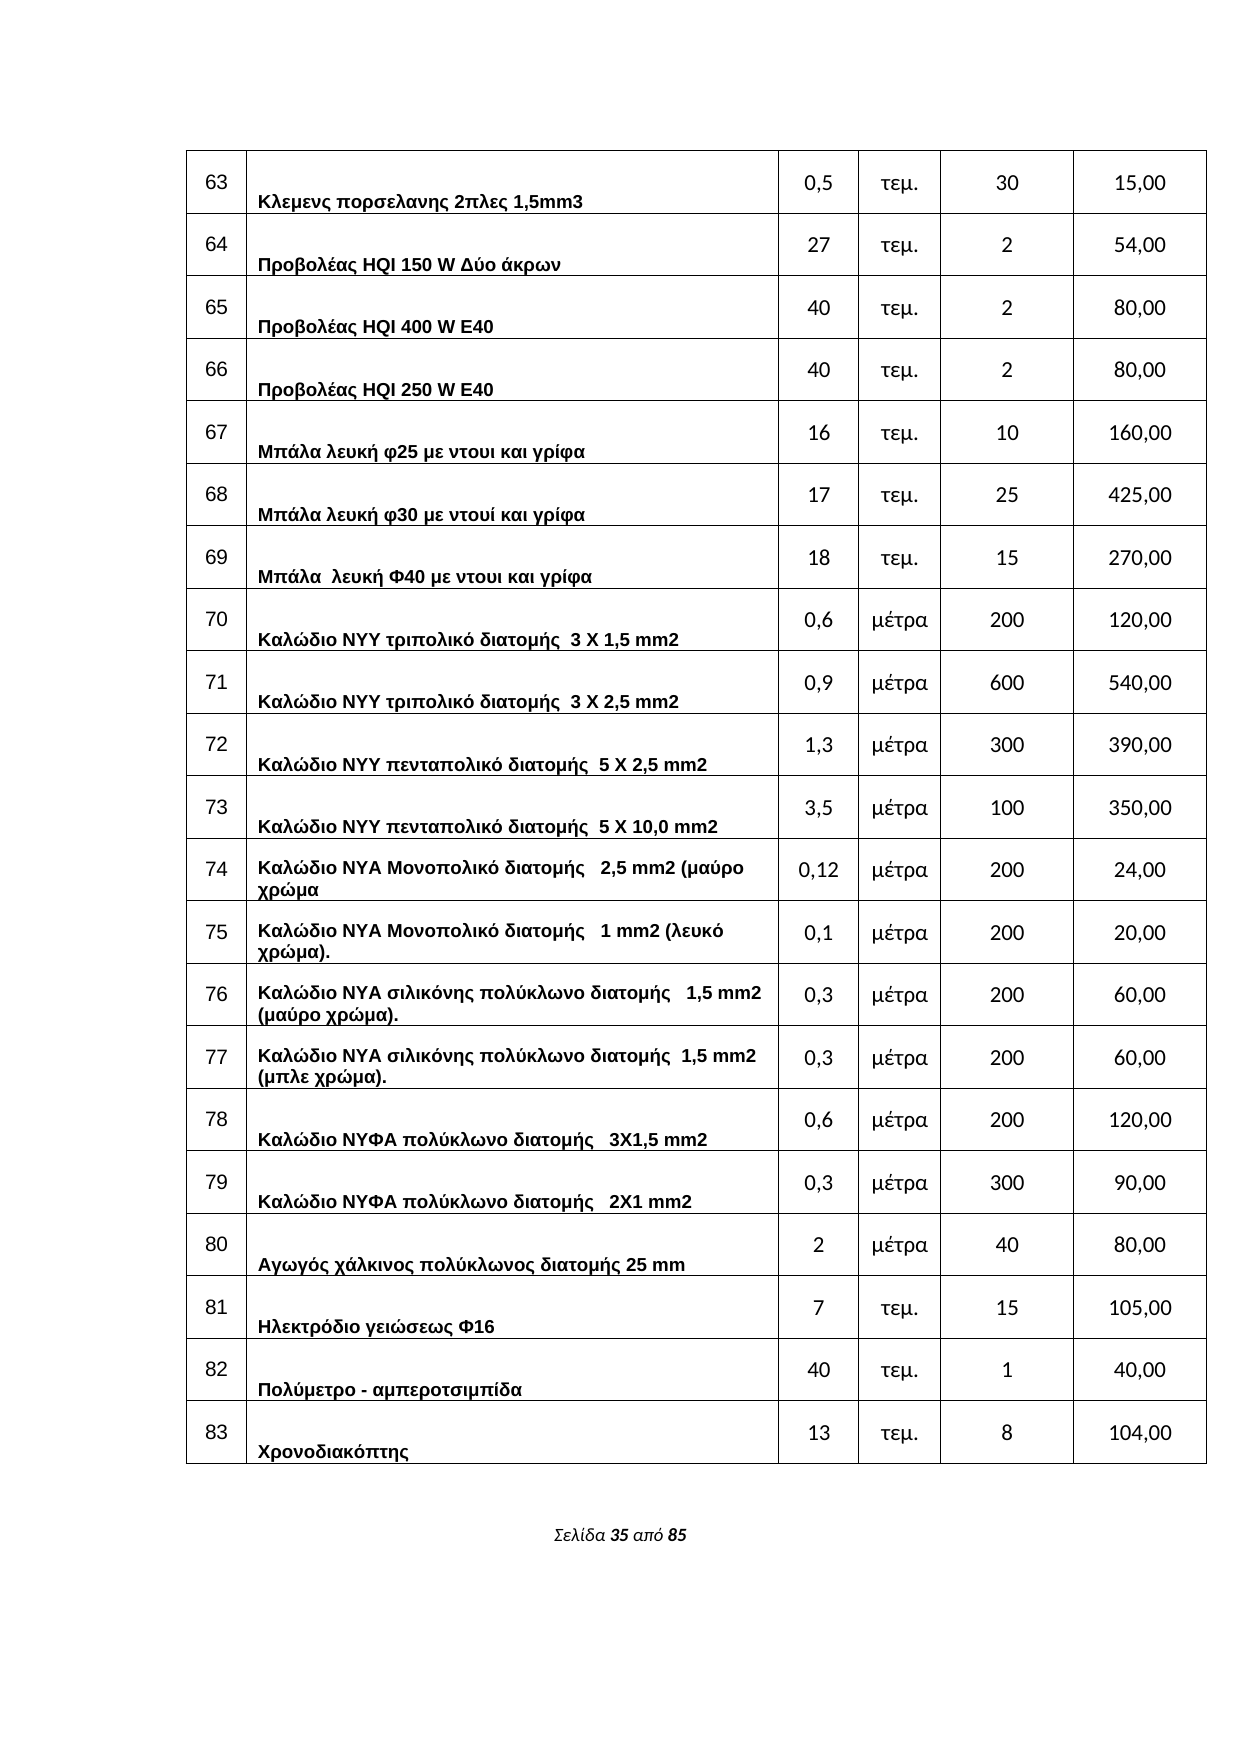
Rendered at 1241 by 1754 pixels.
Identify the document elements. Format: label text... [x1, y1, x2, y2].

table_cell Μπάλα λευκή φ25 με ντουι και γρίφα [247, 401, 778, 462]
table_cell 40 [779, 339, 858, 400]
table_cell 80,00 [1074, 1214, 1206, 1275]
table_cell 67 [187, 401, 246, 462]
table_cell 16 [779, 401, 858, 462]
table_cell μέτρα [859, 1214, 940, 1275]
table_cell Καλώδιο ΝΥΥ πενταπολικό διατομής 5 X 2,5 mm2 [247, 714, 778, 775]
table_cell 40 [779, 276, 858, 337]
table_cell 80,00 [1074, 339, 1206, 400]
table_cell Καλώδιο ΝΥΑ Μονοπολικό διατομής 1 mm2 (λευκό χρώμα). [247, 901, 778, 962]
table_cell 0,3 [779, 964, 858, 1025]
table_cell 27 [779, 214, 858, 275]
table_cell μέτρα [859, 964, 940, 1025]
table_cell 70 [187, 589, 246, 650]
table_cell 90,00 [1074, 1151, 1206, 1212]
table_cell τεμ. [859, 276, 940, 337]
table_cell 2 [779, 1214, 858, 1275]
table_cell Χρονοδιακόπτης [247, 1401, 778, 1462]
table_cell 200 [941, 901, 1073, 962]
table_cell 200 [941, 1089, 1073, 1150]
table_cell 105,00 [1074, 1276, 1206, 1337]
table_cell 82 [187, 1339, 246, 1400]
table_cell Κλεμενς πορσελανης 2πλες 1,5mm3 [247, 151, 778, 212]
table_cell 83 [187, 1401, 246, 1462]
table_cell 0,9 [779, 651, 858, 712]
table_cell 600 [941, 651, 1073, 712]
table_cell 0,3 [779, 1026, 858, 1087]
table_cell 200 [941, 839, 1073, 900]
table_cell 104,00 [1074, 1401, 1206, 1462]
table_cell 15 [941, 526, 1073, 587]
table_cell 78 [187, 1089, 246, 1150]
table_cell τεμ. [859, 464, 940, 525]
table_cell 40 [779, 1339, 858, 1400]
table_cell 73 [187, 776, 246, 837]
table_cell 0,1 [779, 901, 858, 962]
table_cell μέτρα [859, 714, 940, 775]
table_cell 300 [941, 1151, 1073, 1212]
table_cell Προβολέας HQI 250 W Ε40 [247, 339, 778, 400]
table_cell 60,00 [1074, 964, 1206, 1025]
table_cell 76 [187, 964, 246, 1025]
table_cell 68 [187, 464, 246, 525]
table_cell 7 [779, 1276, 858, 1337]
table_cell 100 [941, 776, 1073, 837]
table_cell 80 [187, 1214, 246, 1275]
table_cell Καλώδιο ΝΥΥ πενταπολικό διατομής 5 X 10,0 mm2 [247, 776, 778, 837]
table_cell 65 [187, 276, 246, 337]
table_cell 8 [941, 1401, 1073, 1462]
table_cell 64 [187, 214, 246, 275]
table_cell 0,12 [779, 839, 858, 900]
table_cell 30 [941, 151, 1073, 212]
table_cell Προβολέας HQI 150 W Δύο άκρων [247, 214, 778, 275]
table_cell 71 [187, 651, 246, 712]
table_cell μέτρα [859, 1089, 940, 1150]
table_cell 120,00 [1074, 589, 1206, 650]
table_cell 80,00 [1074, 276, 1206, 337]
table_cell Καλώδιο ΝΥΑ σιλικόνης πολύκλωνο διατομής 1,5 mm2 (μπλε χρώμα). [247, 1026, 778, 1087]
table_cell 540,00 [1074, 651, 1206, 712]
table_cell 390,00 [1074, 714, 1206, 775]
table_cell 40 [941, 1214, 1073, 1275]
table_cell μέτρα [859, 589, 940, 650]
table_cell 1,3 [779, 714, 858, 775]
table_cell Πολύμετρο - αμπεροτσιμπίδα [247, 1339, 778, 1400]
table_cell 0,3 [779, 1151, 858, 1212]
table_cell 0,6 [779, 1089, 858, 1150]
table_cell 2 [941, 214, 1073, 275]
table_cell 60,00 [1074, 1026, 1206, 1087]
table_cell μέτρα [859, 901, 940, 962]
table_cell Καλώδιο ΝΥΦΑ πολύκλωνο διατομής 2Χ1 mm2 [247, 1151, 778, 1212]
table_cell τεμ. [859, 214, 940, 275]
table_cell τεμ. [859, 1276, 940, 1337]
table_cell Αγωγός χάλκινος πολύκλωνος διατομής 25 mm [247, 1214, 778, 1275]
table_cell 200 [941, 1026, 1073, 1087]
table_cell 200 [941, 964, 1073, 1025]
table_cell 0,5 [779, 151, 858, 212]
table_cell 75 [187, 901, 246, 962]
table_cell 10 [941, 401, 1073, 462]
table_cell μέτρα [859, 1026, 940, 1087]
table_cell 74 [187, 839, 246, 900]
table_cell 0,6 [779, 589, 858, 650]
table_cell 25 [941, 464, 1073, 525]
table_cell μέτρα [859, 651, 940, 712]
table_cell τεμ. [859, 401, 940, 462]
table_cell Προβολέας HQI 400 W Ε40 [247, 276, 778, 337]
table_cell τεμ. [859, 1401, 940, 1462]
table_cell 1 [941, 1339, 1073, 1400]
table_cell 270,00 [1074, 526, 1206, 587]
table_cell τεμ. [859, 526, 940, 587]
table_cell Καλώδιο ΝΥΦΑ πολύκλωνο διατομής 3Χ1,5 mm2 [247, 1089, 778, 1150]
table_cell μέτρα [859, 1151, 940, 1212]
table_cell Καλώδιο ΝΥΥ τριπολικό διατομής 3 X 1,5 mm2 [247, 589, 778, 650]
table_cell 3,5 [779, 776, 858, 837]
table_cell 15 [941, 1276, 1073, 1337]
table_cell 13 [779, 1401, 858, 1462]
table_cell 160,00 [1074, 401, 1206, 462]
table_cell μέτρα [859, 839, 940, 900]
table_cell τεμ. [859, 339, 940, 400]
table_cell 63 [187, 151, 246, 212]
table_cell 79 [187, 1151, 246, 1212]
table_cell 40,00 [1074, 1339, 1206, 1400]
table_cell 425,00 [1074, 464, 1206, 525]
table_cell 54,00 [1074, 214, 1206, 275]
table_cell Καλώδιο ΝΥΥ τριπολικό διατομής 3 X 2,5 mm2 [247, 651, 778, 712]
table_cell Μπάλα λευκή Φ40 με ντουι και γρίφα [247, 526, 778, 587]
table_cell τεμ. [859, 151, 940, 212]
table_cell 18 [779, 526, 858, 587]
table_cell 15,00 [1074, 151, 1206, 212]
table_cell 81 [187, 1276, 246, 1337]
table_cell 350,00 [1074, 776, 1206, 837]
table_cell 77 [187, 1026, 246, 1087]
table_cell Μπάλα λευκή φ30 με ντουί και γρίφα [247, 464, 778, 525]
table_cell Ηλεκτρόδιο γειώσεως Φ16 [247, 1276, 778, 1337]
table_cell 20,00 [1074, 901, 1206, 962]
table_cell 2 [941, 276, 1073, 337]
table_cell 69 [187, 526, 246, 587]
table_cell 300 [941, 714, 1073, 775]
table_cell Καλώδιο ΝΥΑ σιλικόνης πολύκλωνο διατομής 1,5 mm2 (μαύρο χρώμα). [247, 964, 778, 1025]
table_cell 17 [779, 464, 858, 525]
table_cell 72 [187, 714, 246, 775]
table_cell 2 [941, 339, 1073, 400]
table_cell 66 [187, 339, 246, 400]
table_cell μέτρα [859, 776, 940, 837]
table_cell 200 [941, 589, 1073, 650]
table_cell τεμ. [859, 1339, 940, 1400]
table_cell 120,00 [1074, 1089, 1206, 1150]
table_cell 24,00 [1074, 839, 1206, 900]
table_cell Καλώδιο ΝΥΑ Μονοπολικό διατομής 2,5 mm2 (μαύρο χρώμα [247, 839, 778, 900]
